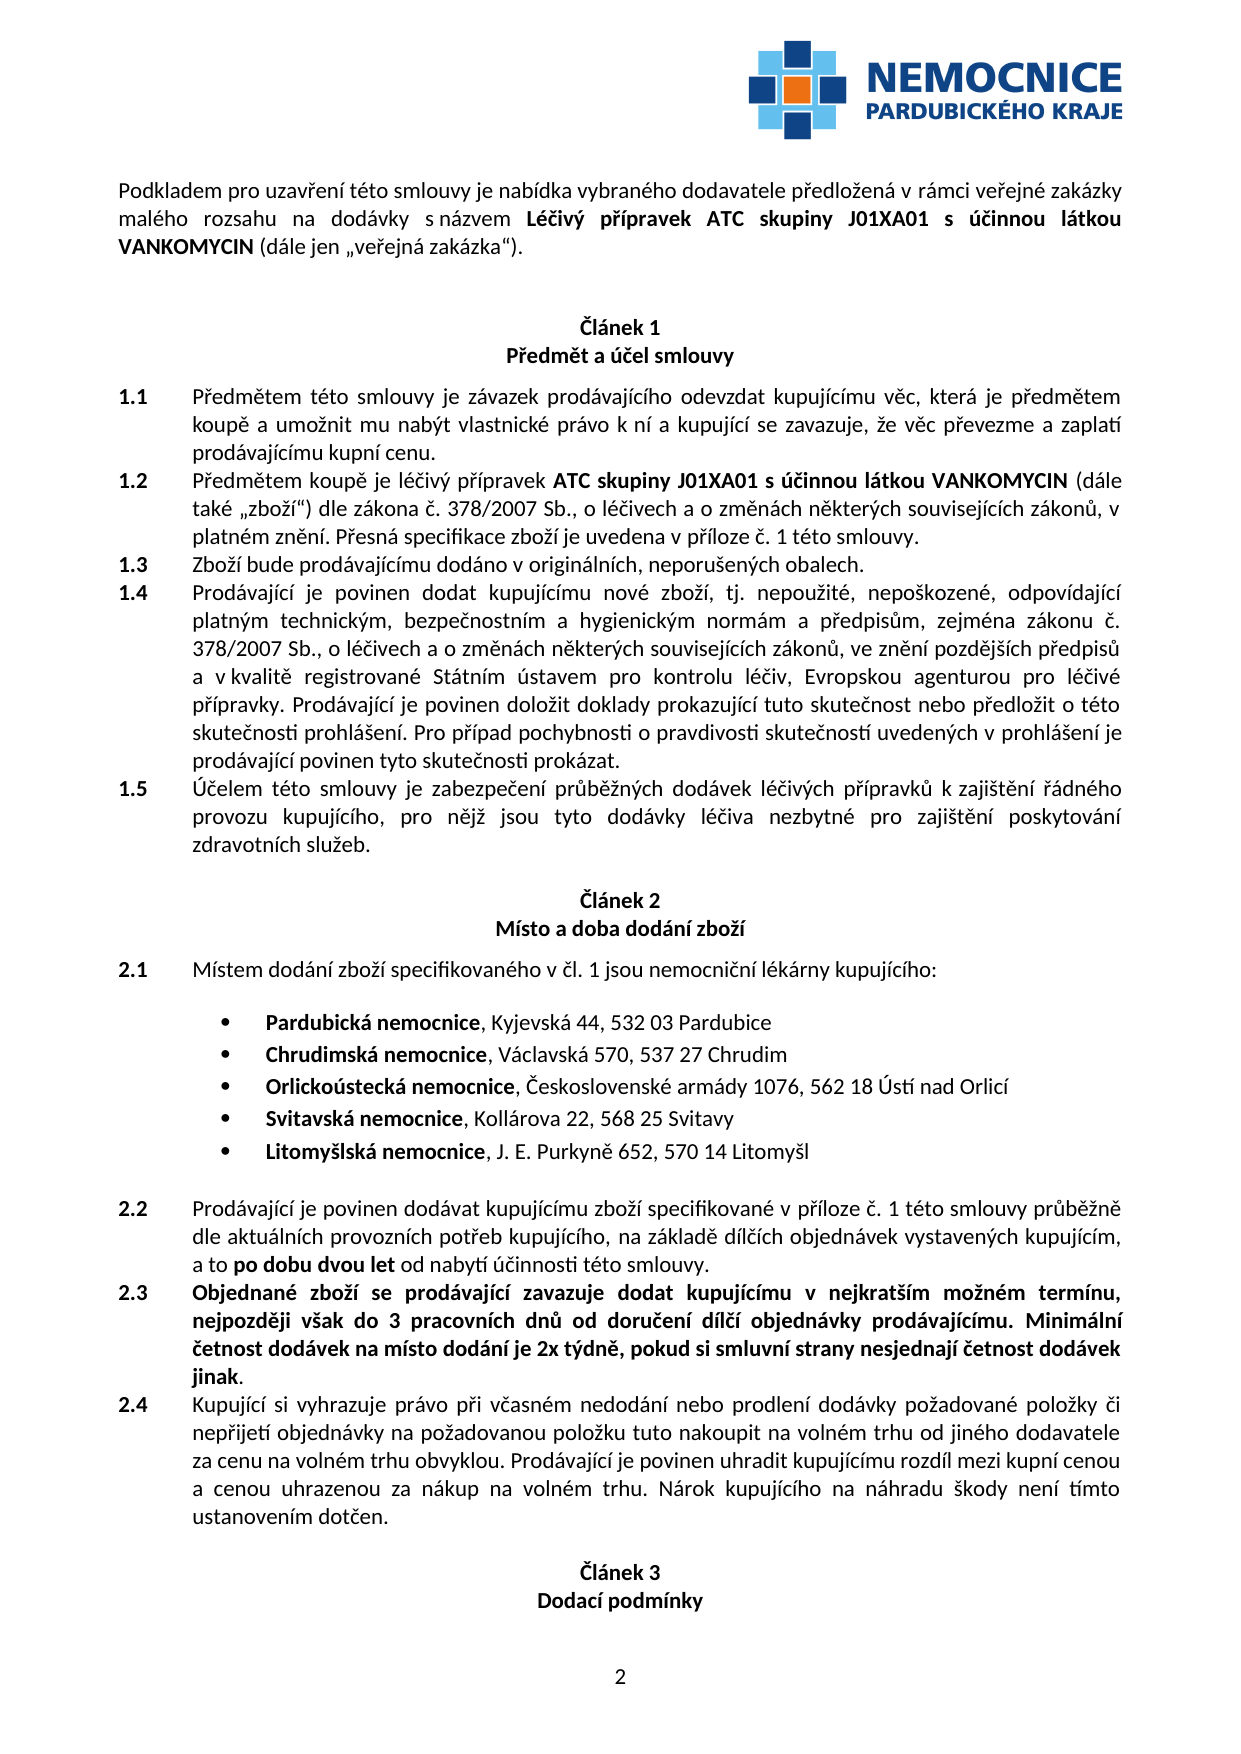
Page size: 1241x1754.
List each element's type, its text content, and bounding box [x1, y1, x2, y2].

text 1.2 Předmětem koupě je léčivý přípravek ATC skupiny J01XA01 s účinnou látkou VANKOMYCIN (dále také „zboží“) dle zákona č. 378/2007 Sb., o léčivech a o změnách některých souvisejících zákonů, v platném znění. Přesná specifikace zboží je uvedena v příloze č. 1 této smlouvy. [118, 466, 1122, 550]
list Orlickoústecká nemocnice, Československé armády 1076, 562 18 Ústí nad Orlicí [193, 1072, 1122, 1100]
text 2.3 Objednané zboží se prodávající zavazuje dodat kupujícímu v nejkratším možném termínu, nejpozději však do 3 pracovních dnů od doručení dílčí objednávky prodávajícímu. Minimální četnost dodávek na místo dodání je 2x týdně, pokud si smluvní strany nesjednají četnost dodávek jinak. [118, 1278, 1122, 1390]
text 1.4 Prodávající je povinen dodat kupujícímu nové zboží, tj. nepoužité, nepoškozené, odpovídající platným technickým, bezpečnostním a hygienickým normám a předpisům, zejména zákonu č. 378/2007 Sb., o léčivech a o změnách některých souvisejících zákonů, ve znění pozdějších předpisů a v kvalitě registrované Státním ústavem pro kontrolu léčiv, Evropskou agenturou pro léčivé přípravky. Prodávající je povinen doložit doklady prokazující tuto skutečnost nebo předložit o této skutečnosti prohlášení. Pro případ pochybnosti o pravdivosti skutečností uvedených v prohlášení je prodávající povinen tyto skutečnosti prokázat. [118, 578, 1122, 774]
text Místo a doba dodání zboží [118, 914, 1122, 942]
text Článek 3 [118, 1558, 1122, 1586]
list Litomyšlská nemocnice, J. E. Purkyně 652, 570 14 Litomyšl [193, 1137, 1122, 1165]
text 2.4 Kupující si vyhrazuje právo při včasném nedodání nebo prodlení dodávky požadované položky či nepřijetí objednávky na požadovanou položku tuto nakoupit na volném trhu od jiného dodavatele za cenu na volném trhu obvyklou. Prodávající je povinen uhradit kupujícímu rozdíl mezi kupní cenou a cenou uhrazenou za nákup na volném trhu. Nárok kupujícího na náhradu škody není tímto ustanovením dotčen. [118, 1390, 1122, 1530]
text 1.5 Účelem této smlouvy je zabezpečení průběžných dodávek léčivých přípravků k zajištění řádného provozu kupujícího, pro nějž jsou tyto dodávky léčiva nezbytné pro zajištění poskytování zdravotních služeb. [118, 774, 1122, 858]
list Chrudimská nemocnice, Václavská 570, 537 27 Chrudim [193, 1040, 1122, 1068]
text Podkladem pro uzavření této smlouvy je nabídka vybraného dodavatele předložená v rámci veřejné zakázky malého rozsahu na dodávky s názvem Léčivý přípravek ATC skupiny J01XA01 s účinnou látkou VANKOMYCIN (dále jen „veřejná zakázka“). [118, 176, 1122, 261]
text 1.3 Zboží bude prodávajícímu dodáno v originálních, neporušených obalech. [118, 550, 1122, 578]
text Předmět a účel smlouvy [118, 342, 1122, 369]
picture [747, 39, 1123, 141]
text 2.1 Místem dodání zboží specifikovaného v čl. 1 jsou nemocniční lékárny kupujícího: [118, 955, 1122, 983]
subtitle 1.1 Předmětem této smlouvy je závazek prodávajícího odevzdat kupujícímu věc, která je předmětem koupě a umožnit mu nabýt vlastnické právo k ní a kupující se zavazuje, že věc převezme a zaplatí prodávajícímu kupní cenu. [118, 382, 1122, 466]
text Článek 2 [118, 886, 1122, 914]
text 2.2 Prodávající je povinen dodávat kupujícímu zboží specifikované v příloze č. 1 této smlouvy průběžně dle aktuálních provozních potřeb kupujícího, na základě dílčích objednávek vystavených kupujícím, a to po dobu dvou let od nabytí účinnosti této smlouvy. [118, 1194, 1122, 1278]
list Svitavská nemocnice, Kollárova 22, 568 25 Svitavy [193, 1104, 1122, 1133]
text Článek 1 [118, 313, 1122, 342]
list Pardubická nemocnice, Kyjevská 44, 532 03 Pardubice [193, 1008, 1122, 1036]
text Dodací podmínky [118, 1586, 1122, 1614]
